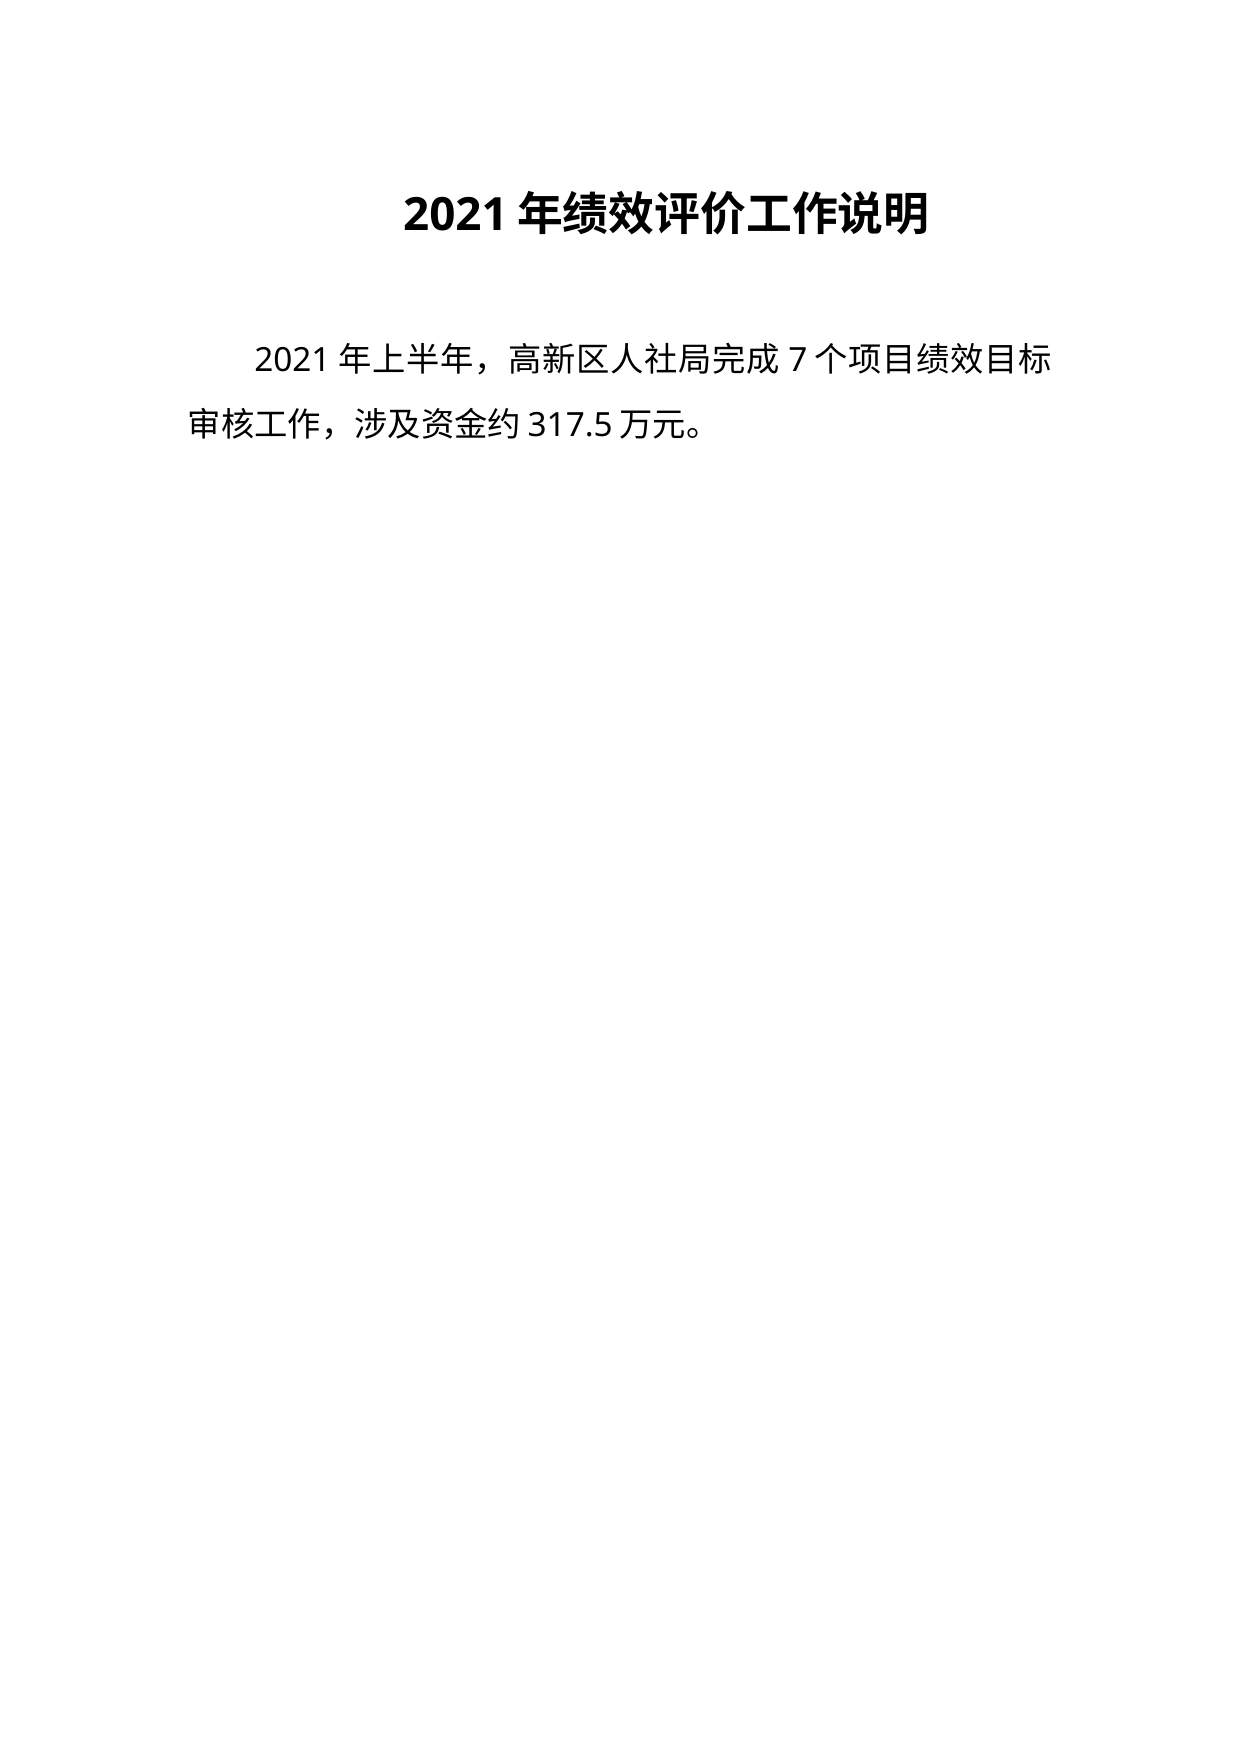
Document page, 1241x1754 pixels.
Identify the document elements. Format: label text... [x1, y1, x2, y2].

text 2021年绩效评价工作说明 [187, 162, 1053, 259]
text 2021年上半年，高新区人社局完成7个项目绩效目标审核工作，涉及资金约317.5万元。 [187, 324, 1053, 454]
